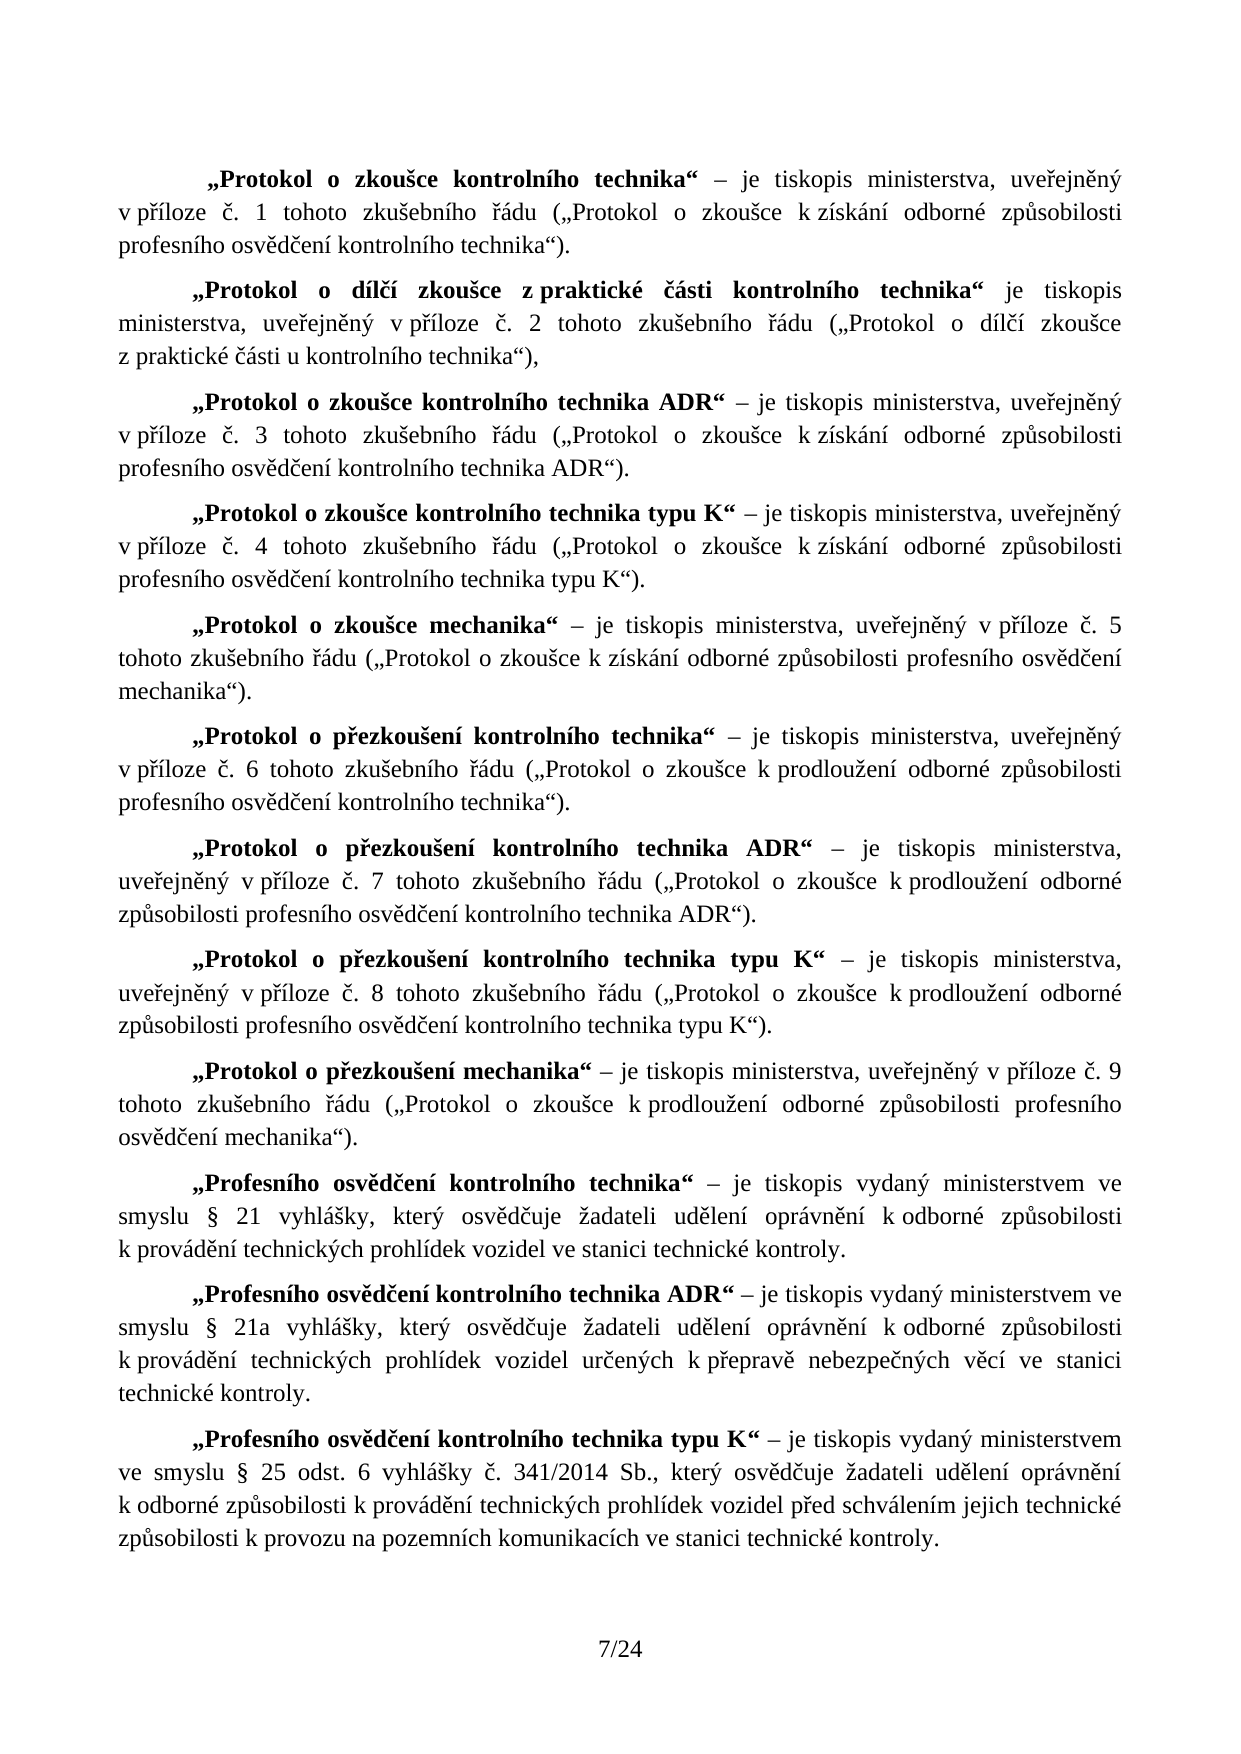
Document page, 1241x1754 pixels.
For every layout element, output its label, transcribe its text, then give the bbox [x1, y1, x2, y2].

text „Profesního osvědčení kontrolního technika ADR“ – je tiskopis vydaný ministerstvem ve smyslu § 21a vyhlášky, který osvědčuje žadateli udělení oprávnění k odborné způsobilosti k provádění technických prohlídek vozidel určených k přepravě nebezpečných věcí ve stanici technické kontroly. [118, 1279, 1122, 1407]
text „Profesního osvědčení kontrolního technika“ – je tiskopis vydaný ministerstvem ve smyslu § 21 vyhlášky, který osvědčuje žadateli udělení oprávnění k odborné způsobilosti k provádění technických prohlídek vozidel ve stanici technické kontroly. [118, 1168, 1122, 1262]
text „Protokol o zkoušce mechanika“ – je tiskopis ministerstva, uveřejněný v příloze č. 5 tohoto zkušebního řádu („Protokol o zkoušce k získání odborné způsobilosti profesního osvědčení mechanika“). [118, 610, 1122, 705]
text „Protokol o přezkoušení kontrolního technika typu K“ – je tiskopis ministerstva, uveřejněný v příloze č. 8 tohoto zkušebního řádu („Protokol o zkoušce k prodloužení odborné způsobilosti profesního osvědčení kontrolního technika typu K“). [118, 944, 1122, 1039]
text „Protokol o zkoušce kontrolního technika“ – je tiskopis ministerstva, uveřejněný v příloze č. 1 tohoto zkušebního řádu („Protokol o zkoušce k získání odborné způsobilosti profesního osvědčení kontrolního technika“). [118, 164, 1122, 258]
text „Protokol o dílčí zkoušce z praktické části kontrolního technika“ je tiskopis ministerstva, uveřejněný v příloze č. 2 tohoto zkušebního řádu („Protokol o dílčí zkoušce z praktické části u kontrolního technika“), [118, 275, 1122, 370]
text „Profesního osvědčení kontrolního technika typu K“ – je tiskopis vydaný ministerstvem ve smyslu § 25 odst. 6 vyhlášky č. 341/2014 Sb., který osvědčuje žadateli udělení oprávnění k odborné způsobilosti k provádění technických prohlídek vozidel před schválením jejich technické způsobilosti k provozu na pozemních komunikacích ve stanici technické kontroly. [118, 1424, 1122, 1552]
text „Protokol o zkoušce kontrolního technika ADR“ – je tiskopis ministerstva, uveřejněný v příloze č. 3 tohoto zkušebního řádu („Protokol o zkoušce k získání odborné způsobilosti profesního osvědčení kontrolního technika ADR“). [118, 387, 1122, 482]
text „Protokol o zkoušce kontrolního technika typu K“ – je tiskopis ministerstva, uveřejněný v příloze č. 4 tohoto zkušebního řádu („Protokol o zkoušce k získání odborné způsobilosti profesního osvědčení kontrolního technika typu K“). [118, 498, 1122, 593]
text „Protokol o přezkoušení mechanika“ – je tiskopis ministerstva, uveřejněný v příloze č. 9 tohoto zkušebního řádu („Protokol o zkoušce k prodloužení odborné způsobilosti profesního osvědčení mechanika“). [118, 1056, 1122, 1151]
text „Protokol o přezkoušení kontrolního technika ADR“ – je tiskopis ministerstva, uveřejněný v příloze č. 7 tohoto zkušebního řádu („Protokol o zkoušce k prodloužení odborné způsobilosti profesního osvědčení kontrolního technika ADR“). [118, 833, 1122, 928]
text „Protokol o přezkoušení kontrolního technika“ – je tiskopis ministerstva, uveřejněný v příloze č. 6 tohoto zkušebního řádu („Protokol o zkoušce k prodloužení odborné způsobilosti profesního osvědčení kontrolního technika“). [118, 721, 1122, 816]
